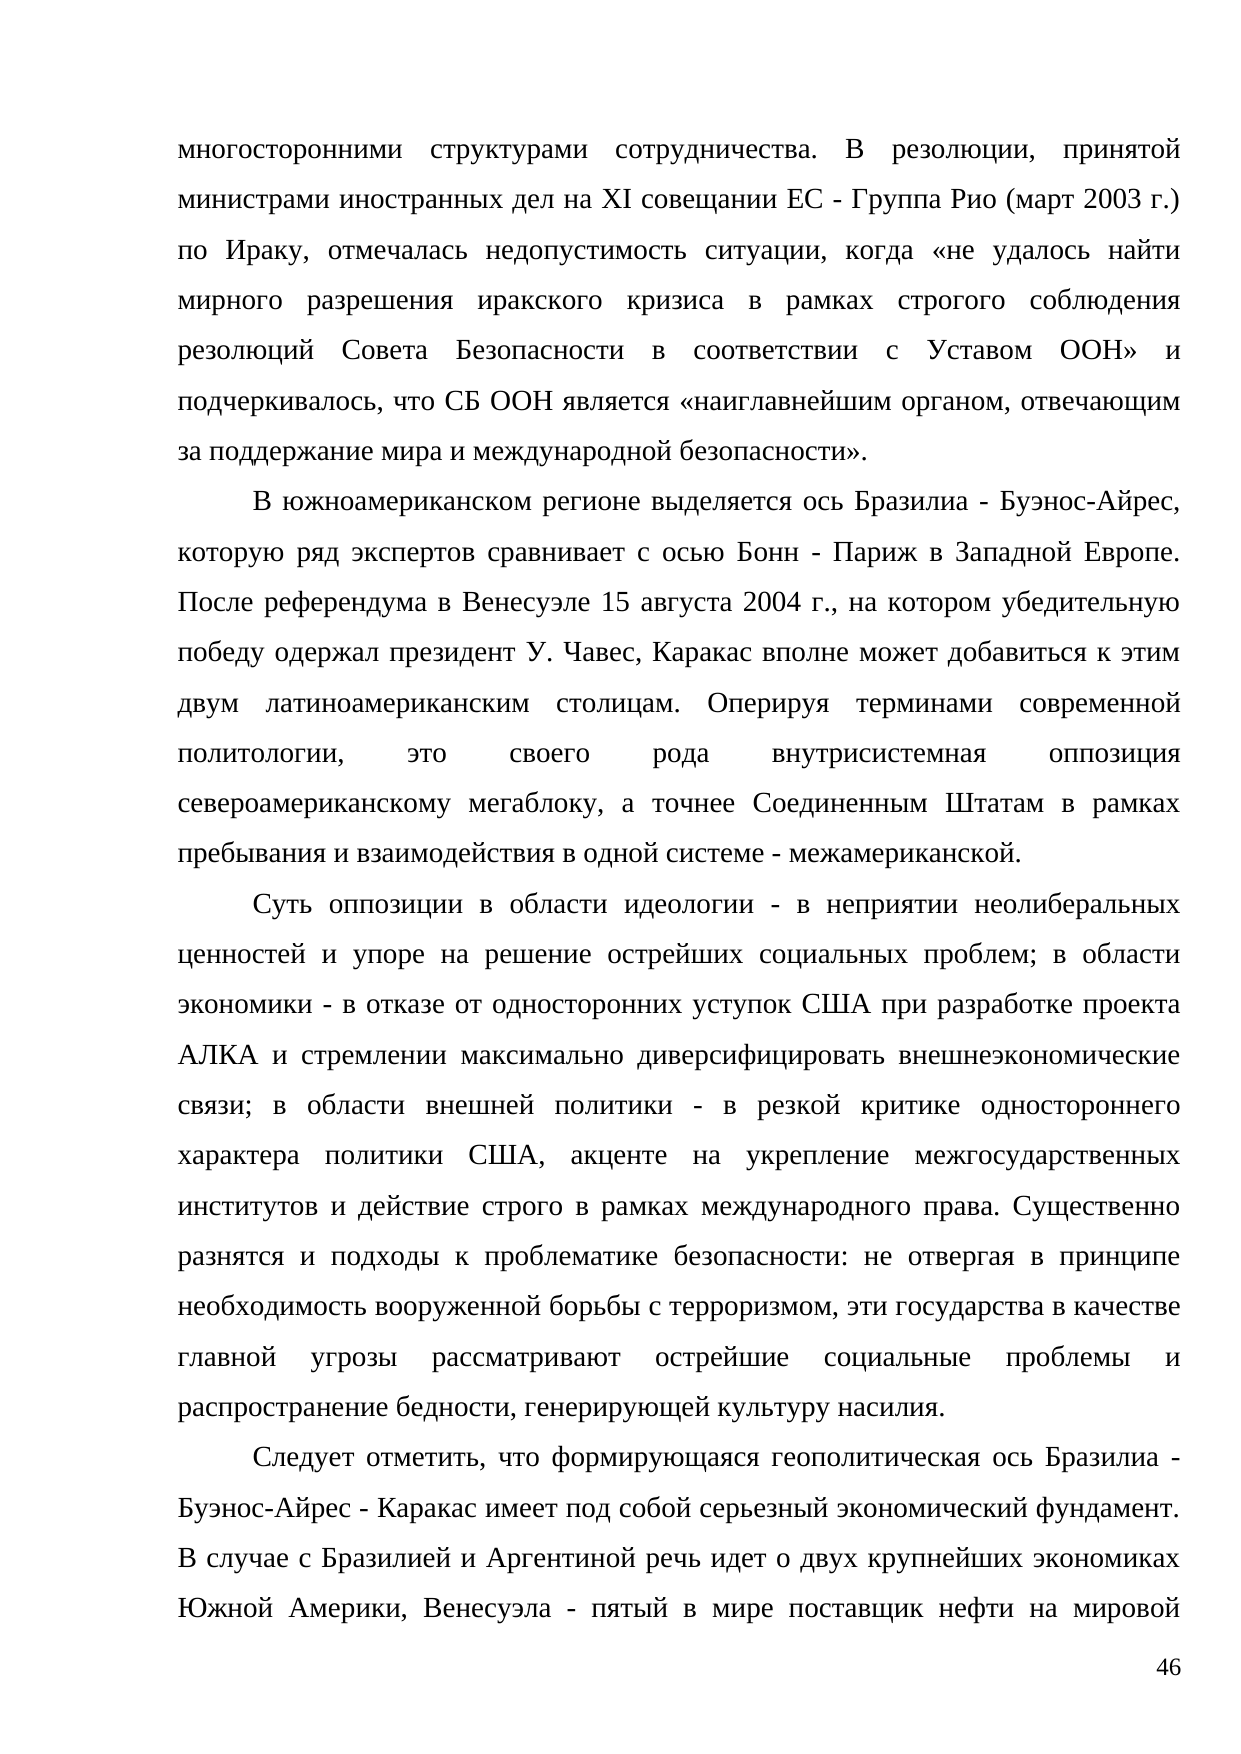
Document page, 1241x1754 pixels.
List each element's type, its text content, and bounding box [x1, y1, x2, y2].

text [177, 131, 1181, 467]
text В южноамериканском регионе выделяется ось Бразилиа - Буэнос-Айрес, которую ряд экспертов сравнивает с осью Бонн - Париж в Западной Европе. После референдума в Венесуэле 15 августа ., на котором убедительную победу одержал президент У. Чавес, Каракас вполне может добавиться к этим двум латиноамериканским столицам. Оперируя терминами современной политологии, это своего рода внутрисистемная оппозиция североамериканскому мегаблоку, а точнее Соединенным Штатам в рамках пребывания и взаимодействия в одной системе - межамериканской. [177, 483, 1181, 869]
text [177, 1439, 1181, 1624]
text Суть оппозиции в области идеологии - в неприятии неолиберальных ценностей и упоре на решение острейших социальных проблем; в области экономики - в отказе от односторонних уступок США при разработке проекта АЛКА и стремлении максимально диверсифицировать внешнеэкономические связи; в области внешней политики - в резкой критике одностороннего характера политики США, акценте на укрепление межгосударственных институтов и действие строго в рамках международного права. Существенно разнятся и подходы к проблематике безопасности: не отвергая в принципе необходимость вооруженной борьбы с терроризмом, эти государства в качестве главной угрозы рассматривают острейшие социальные проблемы и распространение бедности, генерирующей культуру насилия. [177, 886, 1181, 1423]
